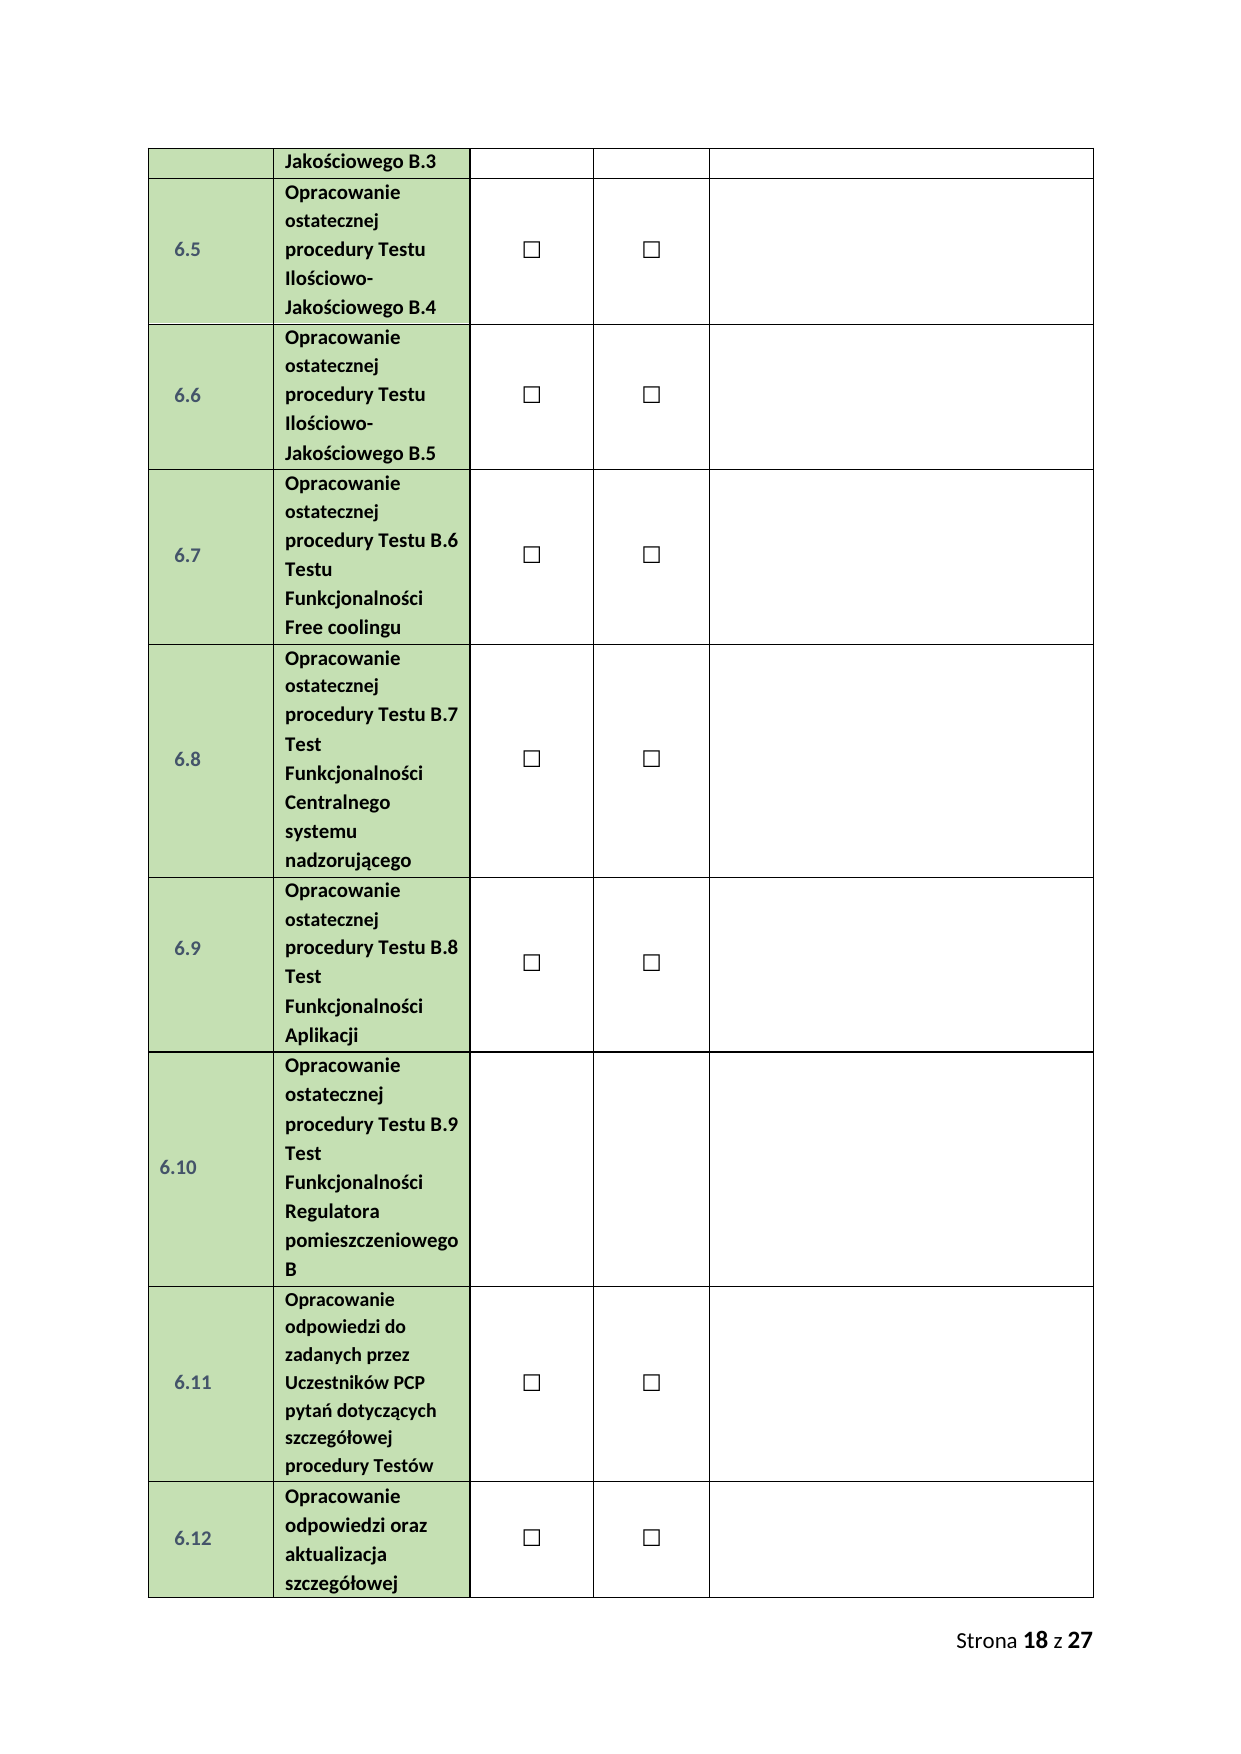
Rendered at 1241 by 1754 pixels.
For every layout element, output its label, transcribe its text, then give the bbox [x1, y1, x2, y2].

table_cell Opracowanie odpowiedzi do zadanych przez Uczestników PCP pytań dotyczących szczegółowej procedury Testów [274, 1287, 469, 1481]
table_cell [594, 1053, 709, 1286]
table_cell 6.11 [149, 1287, 273, 1481]
table_cell 6.7 [149, 470, 273, 644]
table_cell 6.6 [149, 325, 273, 469]
table_cell [710, 179, 1093, 323]
table_cell Opracowanie ostatecznej procedury Testu Ilościowo-Jakościowego B.5 [274, 325, 469, 469]
table_cell 6.12 [149, 1482, 273, 1597]
table_cell 6.4 [149, 149, 273, 178]
table_cell Opracowanie ostatecznej procedury Testu Ilościowo-Jakościowego B.4 [274, 179, 469, 323]
table_cell Opracowanie ostatecznej procedury Testu B.6 Testu Funkcjonalności Free coolingu [274, 470, 469, 644]
table_cell 6.9 [149, 878, 273, 1051]
table_cell [710, 1482, 1093, 1597]
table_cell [274, 149, 469, 178]
table_cell Opracowanie ostatecznej procedury Testu B.8 Test Funkcjonalności Aplikacji [274, 878, 469, 1051]
table_cell [710, 149, 1093, 178]
table_cell [710, 1287, 1093, 1481]
table_cell 6.10 [149, 1053, 273, 1286]
table_cell Opracowanie ostatecznej procedury Testu B.9 Test Funkcjonalności Regulatora pomieszczeniowego B [274, 1053, 469, 1286]
table_cell 6.8 [149, 645, 273, 877]
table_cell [274, 1482, 469, 1597]
table_cell [710, 1053, 1093, 1286]
table_cell 6.5 [149, 179, 273, 323]
table_cell [710, 645, 1093, 877]
table_cell [471, 1053, 593, 1286]
table_cell Opracowanie ostatecznej procedury Testu B.7 Test Funkcjonalności Centralnego systemu nadzorującego [274, 645, 469, 877]
table_cell [710, 470, 1093, 644]
table_cell [710, 325, 1093, 469]
table_cell [710, 878, 1093, 1051]
